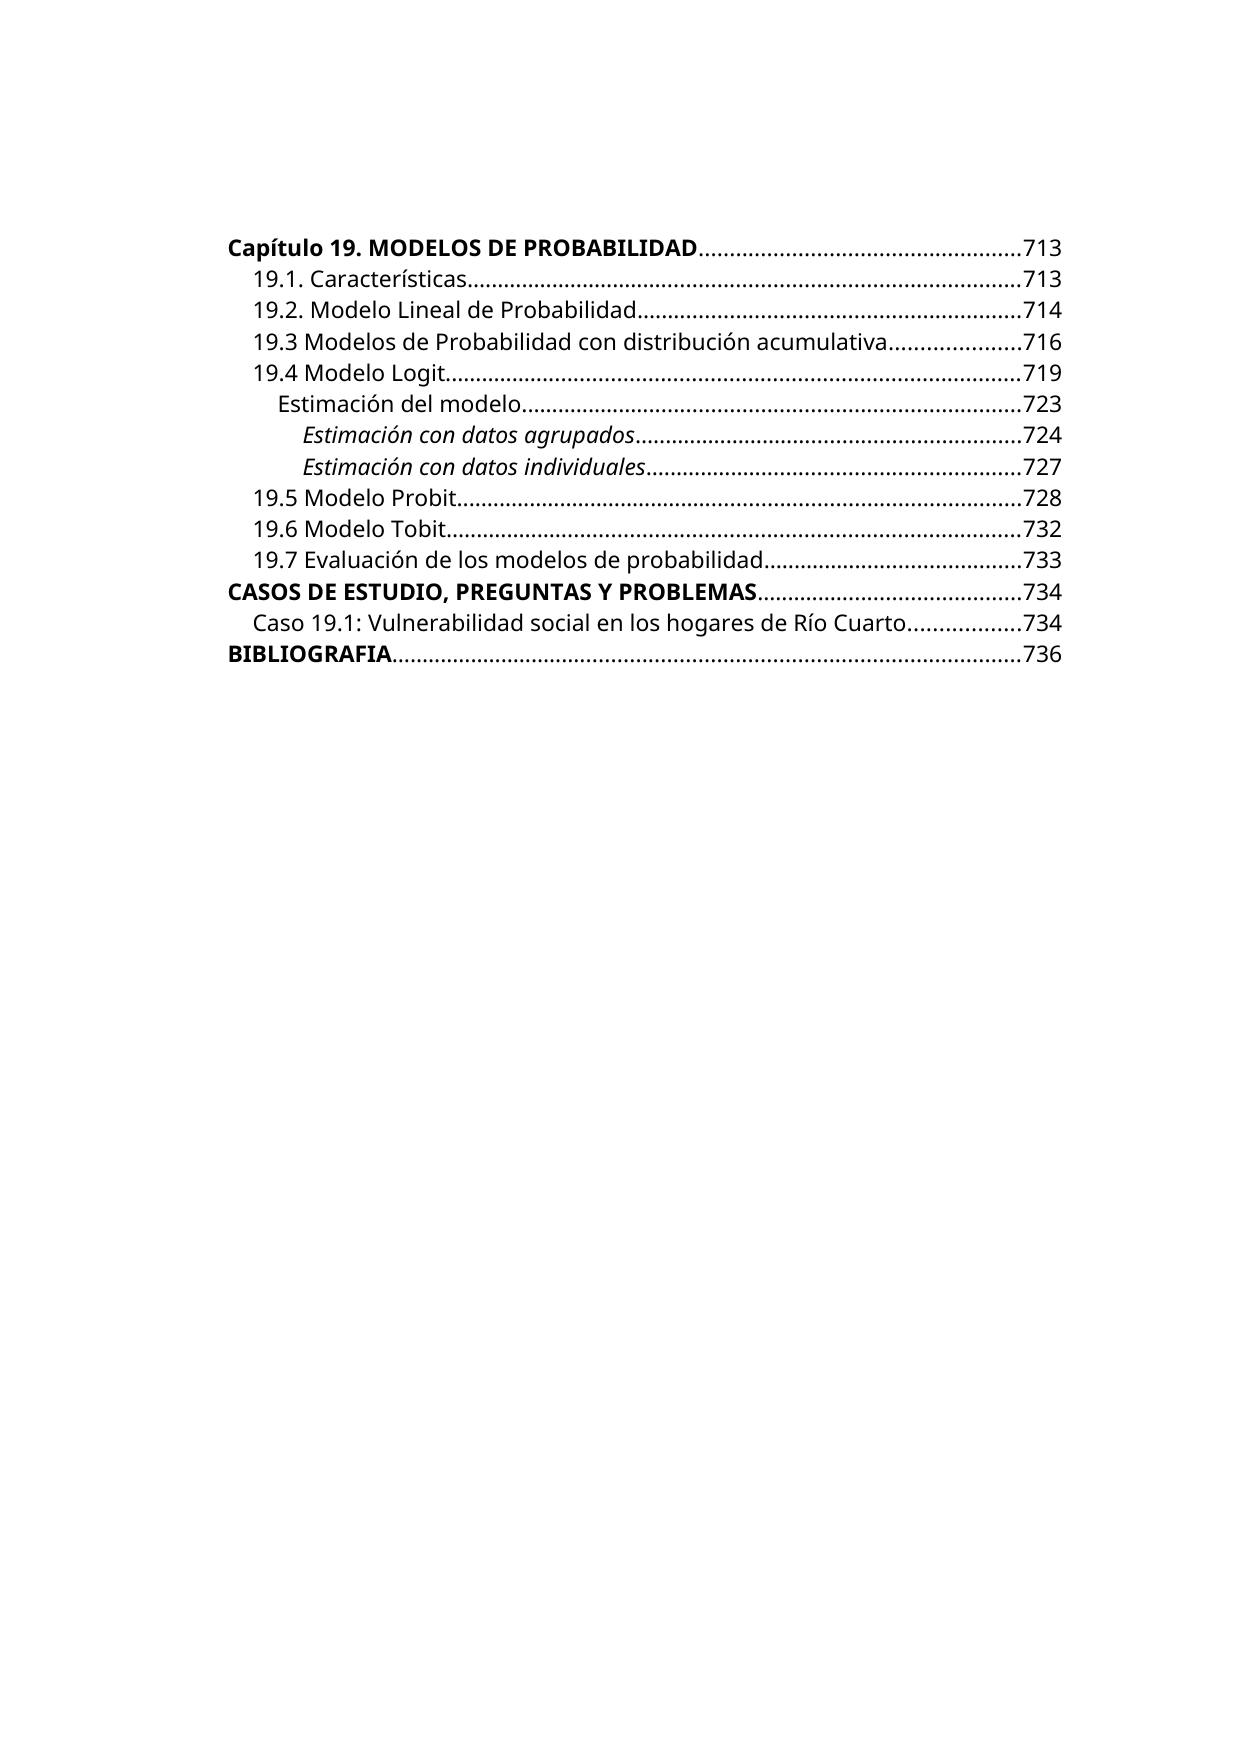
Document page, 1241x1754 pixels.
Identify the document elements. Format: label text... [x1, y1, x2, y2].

text BIBLIOGRAFIA 736 [227, 638, 1063, 669]
text 19.2. Modelo Lineal de Probabilidad 714 [252, 294, 1063, 326]
text Estimación con datos agrupados 724 [302, 419, 1063, 451]
text Estimación del modelo 723 [277, 388, 1063, 419]
text Caso 19.1: Vulnerabilidad social en los hogares de Río Cuarto 734 [252, 607, 1063, 638]
text 19.3 Modelos de Probabilidad con distribución acumulativa 716 [252, 326, 1063, 357]
text 19.4 Modelo Logit 719 [252, 357, 1063, 388]
text 19.1. Características 713 [252, 263, 1063, 294]
text 19.7 Evaluación de los modelos de probabilidad 733 [252, 544, 1063, 576]
text Estimación con datos individuales 727 [302, 451, 1063, 482]
text CASOS DE ESTUDIO, PREGUNTAS Y PROBLEMAS 734 [227, 576, 1063, 607]
text Capítulo 19. MODELOS DE PROBABILIDAD 713 [227, 232, 1063, 263]
text 19.6 Modelo Tobit 732 [252, 513, 1063, 544]
text 19.5 Modelo Probit 728 [252, 482, 1063, 513]
